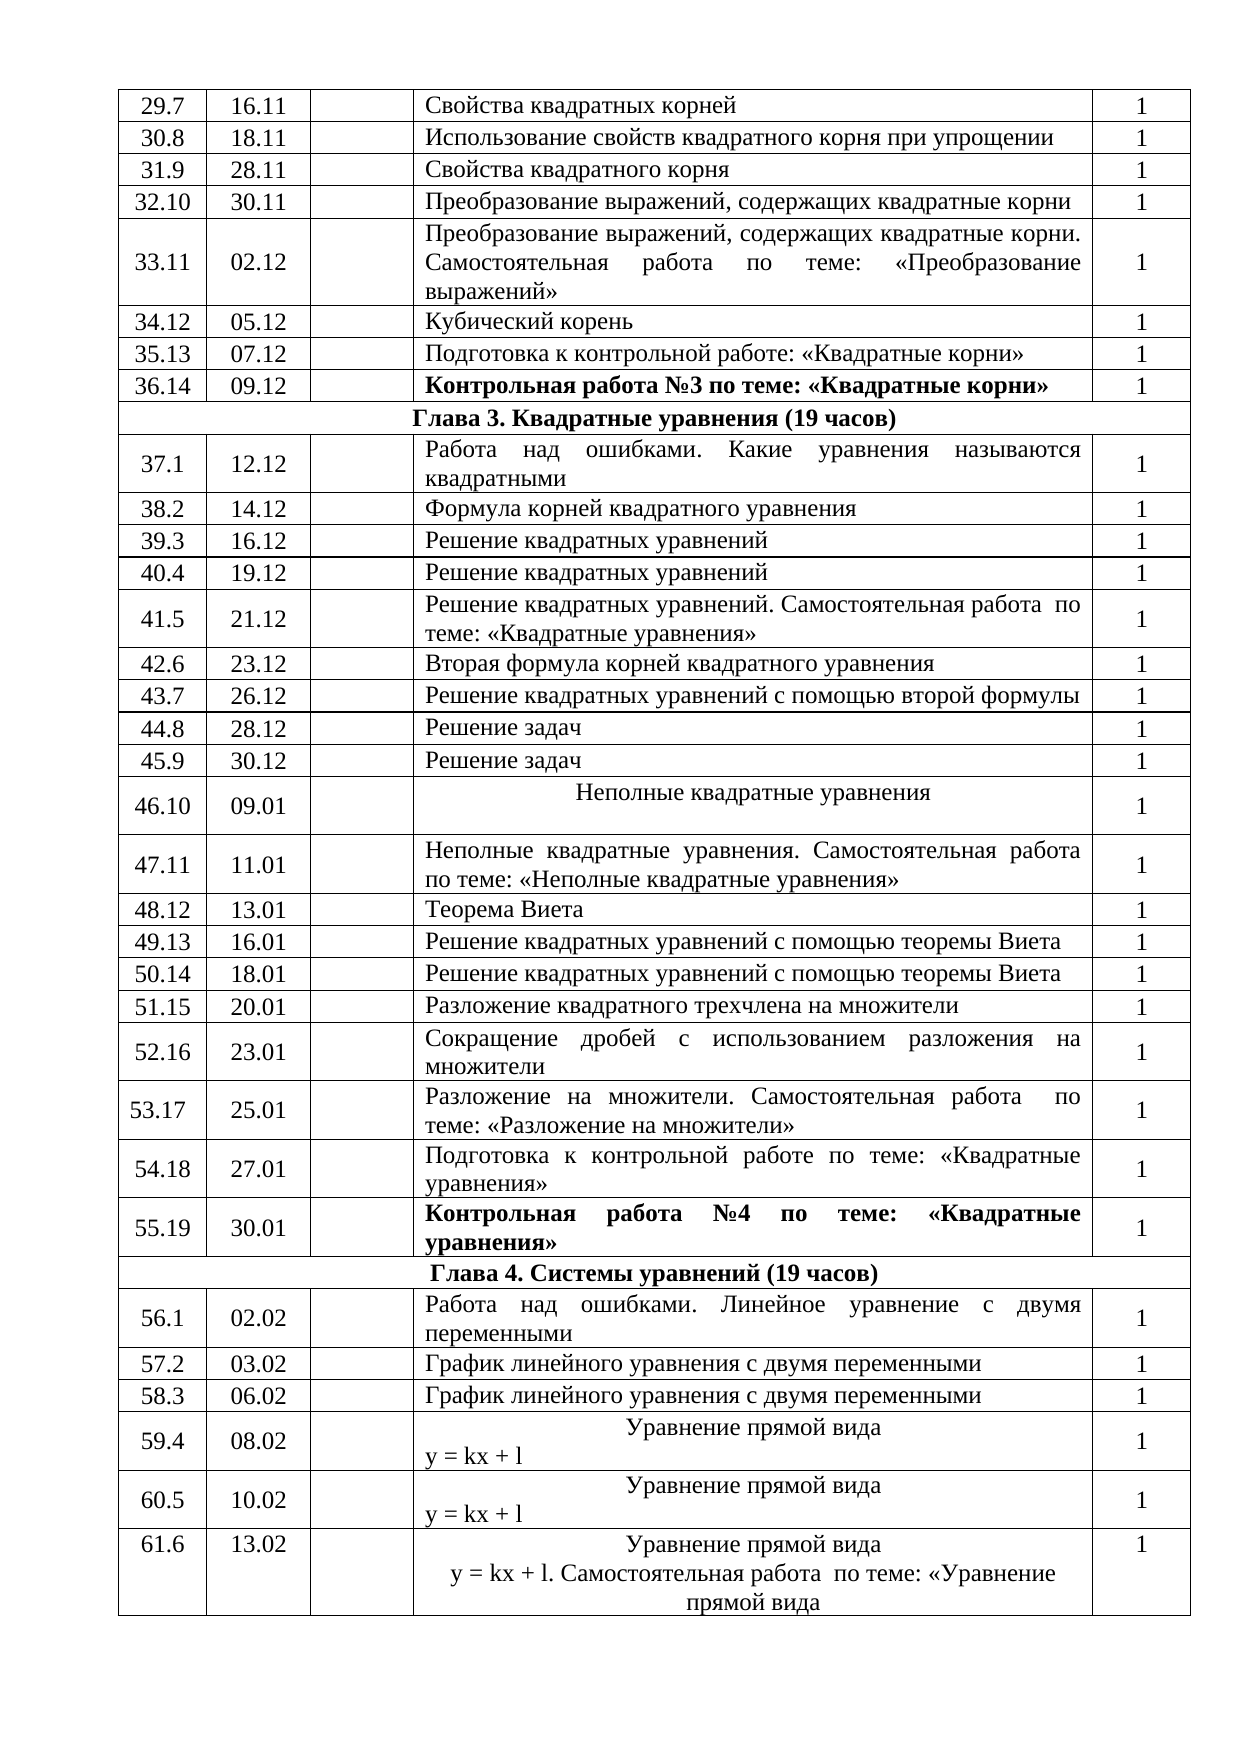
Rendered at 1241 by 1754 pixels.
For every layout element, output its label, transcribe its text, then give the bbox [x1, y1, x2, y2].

table_cell 29.7 [119, 90, 206, 121]
table_cell Преобразование выражений, содержащих квадратные корни [414, 186, 1092, 217]
table_cell Работа над ошибками. Какие уравнения называются квадратными [414, 435, 1092, 492]
table_cell 09.01 [207, 777, 310, 834]
table_cell 30.01 [207, 1198, 310, 1256]
table_cell [311, 525, 413, 556]
table_cell [311, 1198, 413, 1256]
table_cell 14.12 [207, 493, 310, 524]
table_cell [311, 590, 413, 647]
table_cell 1 [1093, 90, 1190, 121]
table_cell 1 [1093, 1471, 1190, 1528]
table_cell 08.02 [207, 1412, 310, 1469]
table_cell 59.4 [119, 1412, 206, 1469]
table_cell 57.2 [119, 1348, 206, 1379]
table_cell 56.1 [119, 1289, 206, 1347]
table_cell 16.11 [207, 90, 310, 121]
table_cell 1 [1093, 338, 1190, 369]
table_cell Неполные квадратные уравнения. Самостоятельная работа по теме: «Неполные квадратные уравнения» [414, 835, 1092, 893]
table_cell 40.4 [119, 558, 206, 588]
table_cell 39.3 [119, 525, 206, 556]
table_cell 1 [1093, 1348, 1190, 1379]
table_cell 28.11 [207, 154, 310, 185]
table_cell 1 [1093, 648, 1190, 679]
table_cell Свойства квадратного корня [414, 154, 1092, 185]
table_cell [311, 894, 413, 925]
table_cell 05.12 [207, 306, 310, 337]
table_cell 1 [1093, 958, 1190, 989]
table_cell Работа над ошибками. Линейное уравнение с двумя переменными [414, 1289, 1092, 1347]
table_cell 34.12 [119, 306, 206, 337]
table_cell 21.12 [207, 590, 310, 647]
table_cell 18.11 [207, 122, 310, 153]
table_cell 1 [1093, 713, 1190, 744]
table_cell 1 [1093, 493, 1190, 524]
table_cell 31.9 [119, 154, 206, 185]
table_cell 30.11 [207, 186, 310, 217]
table_cell Формула корней квадратного уравнения [414, 493, 1092, 524]
table_cell Разложение квадратного трехчлена на множители [414, 991, 1092, 1022]
table_cell [311, 1471, 413, 1528]
table_cell 1 [1093, 122, 1190, 153]
table_cell 1 [1093, 1023, 1190, 1080]
table_cell 03.02 [207, 1348, 310, 1379]
table_cell 09.12 [207, 370, 310, 401]
table_cell [311, 680, 413, 711]
table_cell Уравнение прямой вида у = kx + l [414, 1471, 1092, 1528]
table_cell 06.02 [207, 1380, 310, 1411]
table_cell [311, 1348, 413, 1379]
table_cell 1 [1093, 186, 1190, 217]
table_cell Решение задач [414, 745, 1092, 776]
table_cell Сокращение дробей с использованием разложения на множители [414, 1023, 1092, 1080]
table_cell [311, 90, 413, 121]
table_cell [311, 154, 413, 185]
table_cell [311, 1380, 413, 1411]
table_cell 52.16 [119, 1023, 206, 1080]
table_cell 1 [1093, 435, 1190, 492]
table_cell 50.14 [119, 958, 206, 989]
table_cell 1 [1093, 590, 1190, 647]
table_cell 23.01 [207, 1023, 310, 1080]
table_cell 49.13 [119, 926, 206, 957]
table_cell [311, 1412, 413, 1469]
table_cell Решение квадратных уравнений с помощью теоремы Виета [414, 958, 1092, 989]
table_cell [311, 926, 413, 957]
table_cell 02.02 [207, 1289, 310, 1347]
table_cell 43.7 [119, 680, 206, 711]
table_cell 26.12 [207, 680, 310, 711]
table_cell 1 [1093, 219, 1190, 305]
table_cell [311, 219, 413, 305]
table_cell 1 [1093, 745, 1190, 776]
table_cell 38.2 [119, 493, 206, 524]
table_cell 1 [1093, 777, 1190, 834]
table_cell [414, 1529, 1092, 1615]
table_cell 1 [1093, 306, 1190, 337]
table_cell 53.17 [119, 1081, 206, 1139]
table_cell 1 [1093, 1412, 1190, 1469]
table_cell Кубический корень [414, 306, 1092, 337]
table_cell Вторая формула корней квадратного уравнения [414, 648, 1092, 679]
table_cell Глава 4. Системы уравнений (19 часов) [119, 1257, 1190, 1288]
table_cell 07.12 [207, 338, 310, 369]
table_cell 11.01 [207, 835, 310, 893]
table_cell 1 [1093, 1081, 1190, 1139]
table_cell 1 [1093, 1529, 1190, 1615]
table_cell 60.5 [119, 1471, 206, 1528]
table_cell График линейного уравнения с двумя переменными [414, 1380, 1092, 1411]
table_cell 02.12 [207, 219, 310, 305]
table_cell 42.6 [119, 648, 206, 679]
table_cell 27.01 [207, 1140, 310, 1197]
table_cell [311, 1140, 413, 1197]
table_cell 51.15 [119, 991, 206, 1022]
table_cell 16.01 [207, 926, 310, 957]
table_cell Подготовка к контрольной работе по теме: «Квадратные уравнения» [414, 1140, 1092, 1197]
table_cell 1 [1093, 558, 1190, 588]
table_cell 1 [1093, 154, 1190, 185]
table_cell Решение квадратных уравнений с помощью второй формулы [414, 680, 1092, 711]
table_cell [311, 186, 413, 217]
table_cell [311, 991, 413, 1022]
table_cell [311, 1023, 413, 1080]
table_cell Теорема Виета [414, 894, 1092, 925]
table_cell 1 [1093, 1289, 1190, 1347]
table_cell [311, 306, 413, 337]
table_cell Контрольная работа №4 по теме: «Квадратные уравнения» [414, 1198, 1092, 1256]
table_cell Решение квадратных уравнений с помощью теоремы Виета [414, 926, 1092, 957]
table_cell 55.19 [119, 1198, 206, 1256]
table_cell [311, 370, 413, 401]
table_cell 45.9 [119, 745, 206, 776]
table_cell 28.12 [207, 713, 310, 744]
table_cell Решение квадратных уравнений [414, 558, 1092, 588]
table_cell График линейного уравнения с двумя переменными [414, 1348, 1092, 1379]
table_cell Неполные квадратные уравнения [414, 777, 1092, 834]
table_cell 1 [1093, 991, 1190, 1022]
table_cell 1 [1093, 926, 1190, 957]
table_cell [311, 713, 413, 744]
table_cell [311, 835, 413, 893]
table_cell Решение квадратных уравнений [414, 525, 1092, 556]
table_cell 19.12 [207, 558, 310, 588]
table_cell 20.01 [207, 991, 310, 1022]
table_cell [311, 648, 413, 679]
table_cell Свойства квадратных корней [414, 90, 1092, 121]
table_cell [311, 1289, 413, 1347]
table_cell 13.01 [207, 894, 310, 925]
table_cell [311, 1081, 413, 1139]
table_cell 1 [1093, 835, 1190, 893]
table_cell [311, 958, 413, 989]
table_cell Преобразование выражений, содержащих квадратные корни. Самостоятельная работа по теме: «Преобразование выражений» [414, 219, 1092, 305]
table_cell [311, 338, 413, 369]
table_cell Разложение на множители. Самостоятельная работа по теме: «Разложение на множители» [414, 1081, 1092, 1139]
table_cell 46.10 [119, 777, 206, 834]
table_cell 61.6 [119, 1529, 206, 1615]
table_cell 30.12 [207, 745, 310, 776]
table_cell 35.13 [119, 338, 206, 369]
table_cell [311, 122, 413, 153]
table_cell 30.8 [119, 122, 206, 153]
table_cell Контрольная работа №3 по теме: «Квадратные корни» [414, 370, 1092, 401]
table_cell 32.10 [119, 186, 206, 217]
table_cell 48.12 [119, 894, 206, 925]
table_cell 1 [1093, 1140, 1190, 1197]
table_cell 16.12 [207, 525, 310, 556]
table_cell 33.11 [119, 219, 206, 305]
table_cell [311, 1529, 413, 1615]
table_cell Уравнение прямой вида у = kx + l [414, 1412, 1092, 1469]
table_cell 10.02 [207, 1471, 310, 1528]
table_cell 1 [1093, 680, 1190, 711]
table_cell [311, 558, 413, 588]
table_cell 47.11 [119, 835, 206, 893]
table_cell 12.12 [207, 435, 310, 492]
table_cell 1 [1093, 894, 1190, 925]
table_cell 13.02 [207, 1529, 310, 1615]
table_cell 1 [1093, 1198, 1190, 1256]
table_cell 1 [1093, 525, 1190, 556]
table_cell 25.01 [207, 1081, 310, 1139]
table_cell 41.5 [119, 590, 206, 647]
table_cell [311, 493, 413, 524]
table_cell Использование свойств квадратного корня при упрощении [414, 122, 1092, 153]
table_cell Решение квадратных уравнений. Самостоятельная работа по теме: «Квадратные уравнения» [414, 590, 1092, 647]
table_cell [311, 435, 413, 492]
table_cell [311, 745, 413, 776]
table_cell Решение задач [414, 713, 1092, 744]
table_cell 1 [1093, 370, 1190, 401]
table_cell 54.18 [119, 1140, 206, 1197]
table_cell 44.8 [119, 713, 206, 744]
table_cell [311, 777, 413, 834]
table_cell 18.01 [207, 958, 310, 989]
table_cell Глава 3. Квадратные уравнения (19 часов) [119, 402, 1190, 433]
table_cell 37.1 [119, 435, 206, 492]
table_cell 58.3 [119, 1380, 206, 1411]
table_cell 23.12 [207, 648, 310, 679]
table_cell Подготовка к контрольной работе: «Квадратные корни» [414, 338, 1092, 369]
table_cell 36.14 [119, 370, 206, 401]
table_cell 1 [1093, 1380, 1190, 1411]
